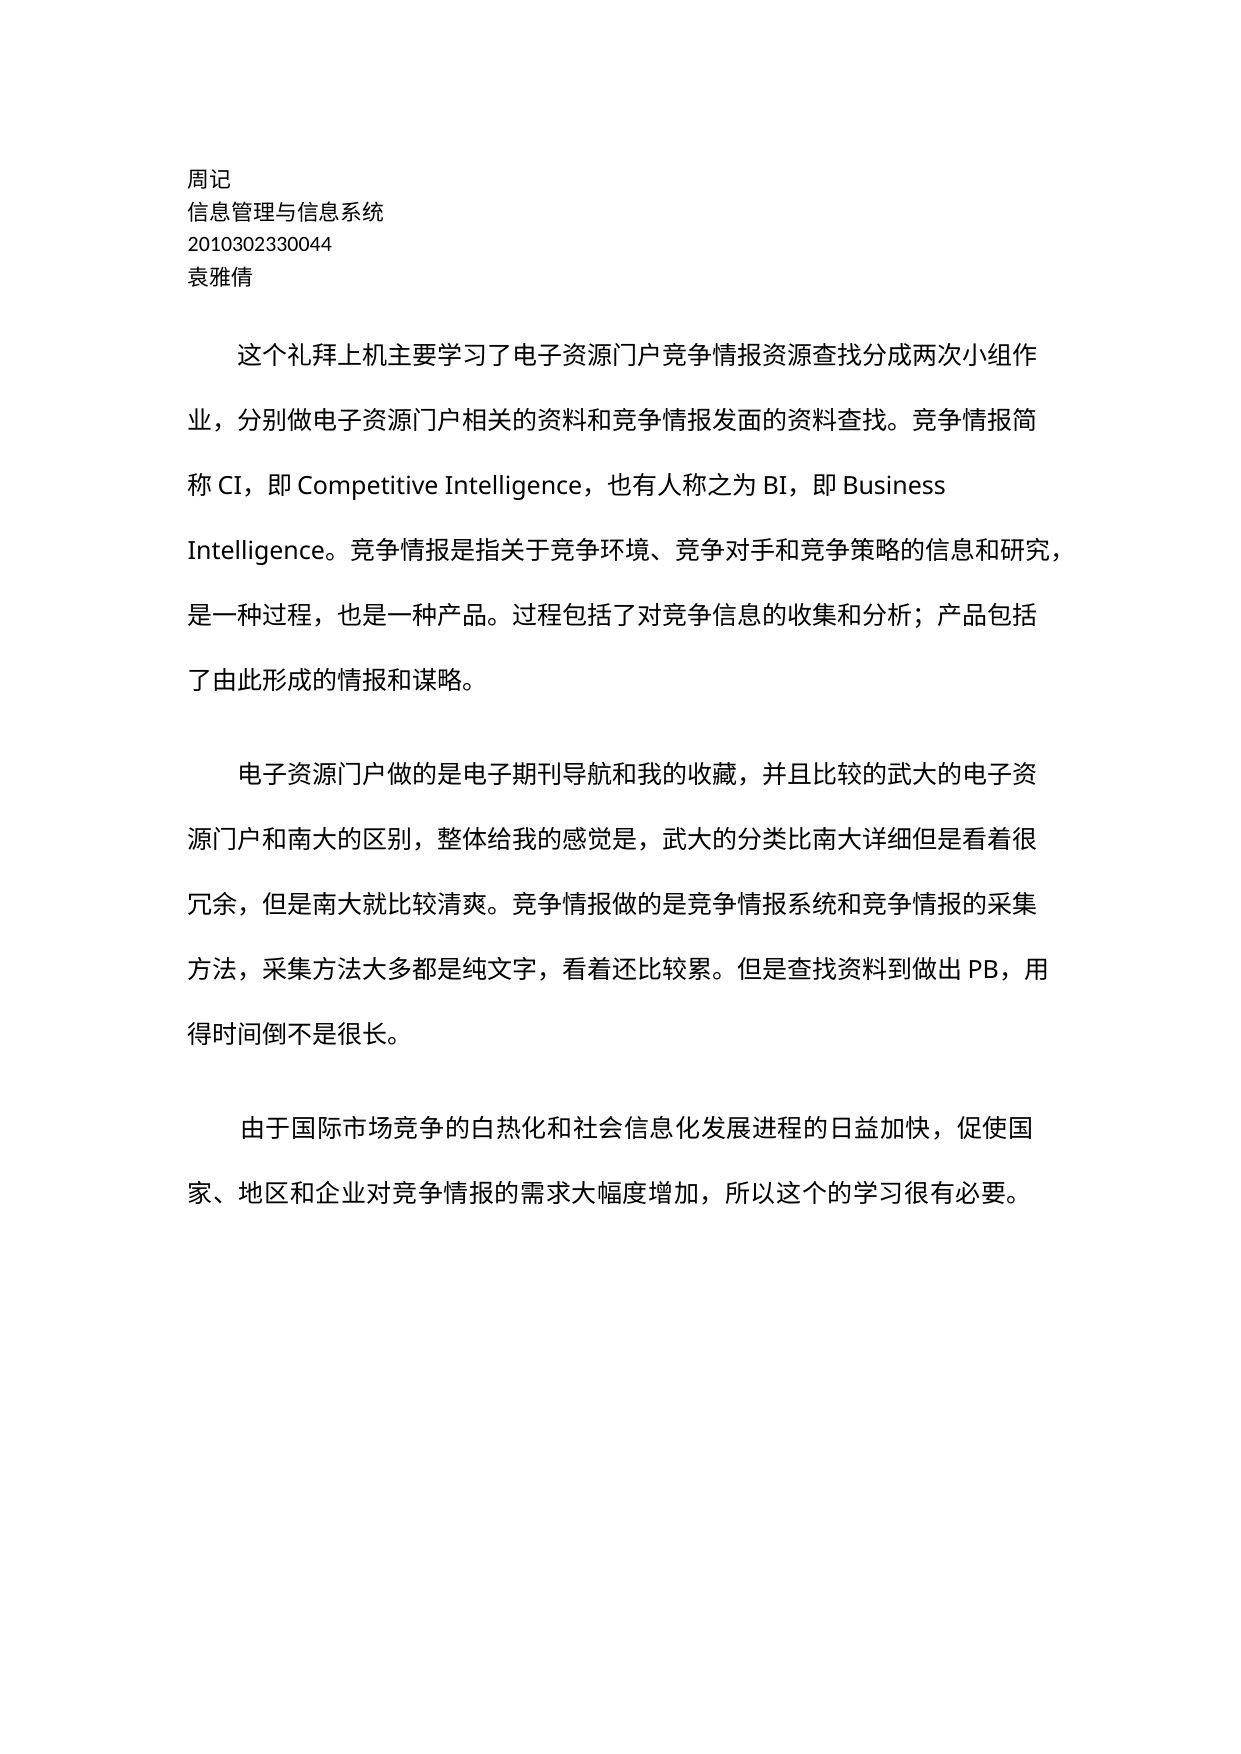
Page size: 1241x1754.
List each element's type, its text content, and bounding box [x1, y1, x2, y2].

text 2010302330044 [187, 227, 1053, 259]
text 由于国际市场竞争的白热化和社会信息化发展进程的日益加快，促使国家、地区和企业对竞争情报的需求大幅度增加，所以这个的学习很有必要。 [187, 1094, 1053, 1224]
text 电子资源门户做的是电子期刊导航和我的收藏，并且比较的武大的电子资源门户和南大的区别，整体给我的感觉是，武大的分类比南大详细但是看着很冗余，但是南大就比较清爽。竞争情报做的是竞争情报系统和竞争情报的采集方法，采集方法大多都是纯文字，看着还比较累。但是查找资料到做出PB，用得时间倒不是很长。 [187, 740, 1053, 1065]
text 周记 [187, 162, 1053, 194]
text 这个礼拜上机主要学习了电子资源门户竞争情报资源查找分成两次小组作业，分别做电子资源门户相关的资料和竞争情报发面的资料查找。竞争情报简称CI，即Competitive Intelligence，也有人称之为BI，即Business Intelligence。竞争情报是指关于竞争环境、竞争对手和竞争策略的信息和研究，是一种过程，也是一种产品。过程包括了对竞争信息的收集和分析；产品包括了由此形成的情报和谋略。 [187, 321, 1053, 711]
text 信息管理与信息系统 [187, 194, 1053, 227]
text 袁雅倩 [187, 259, 1053, 292]
